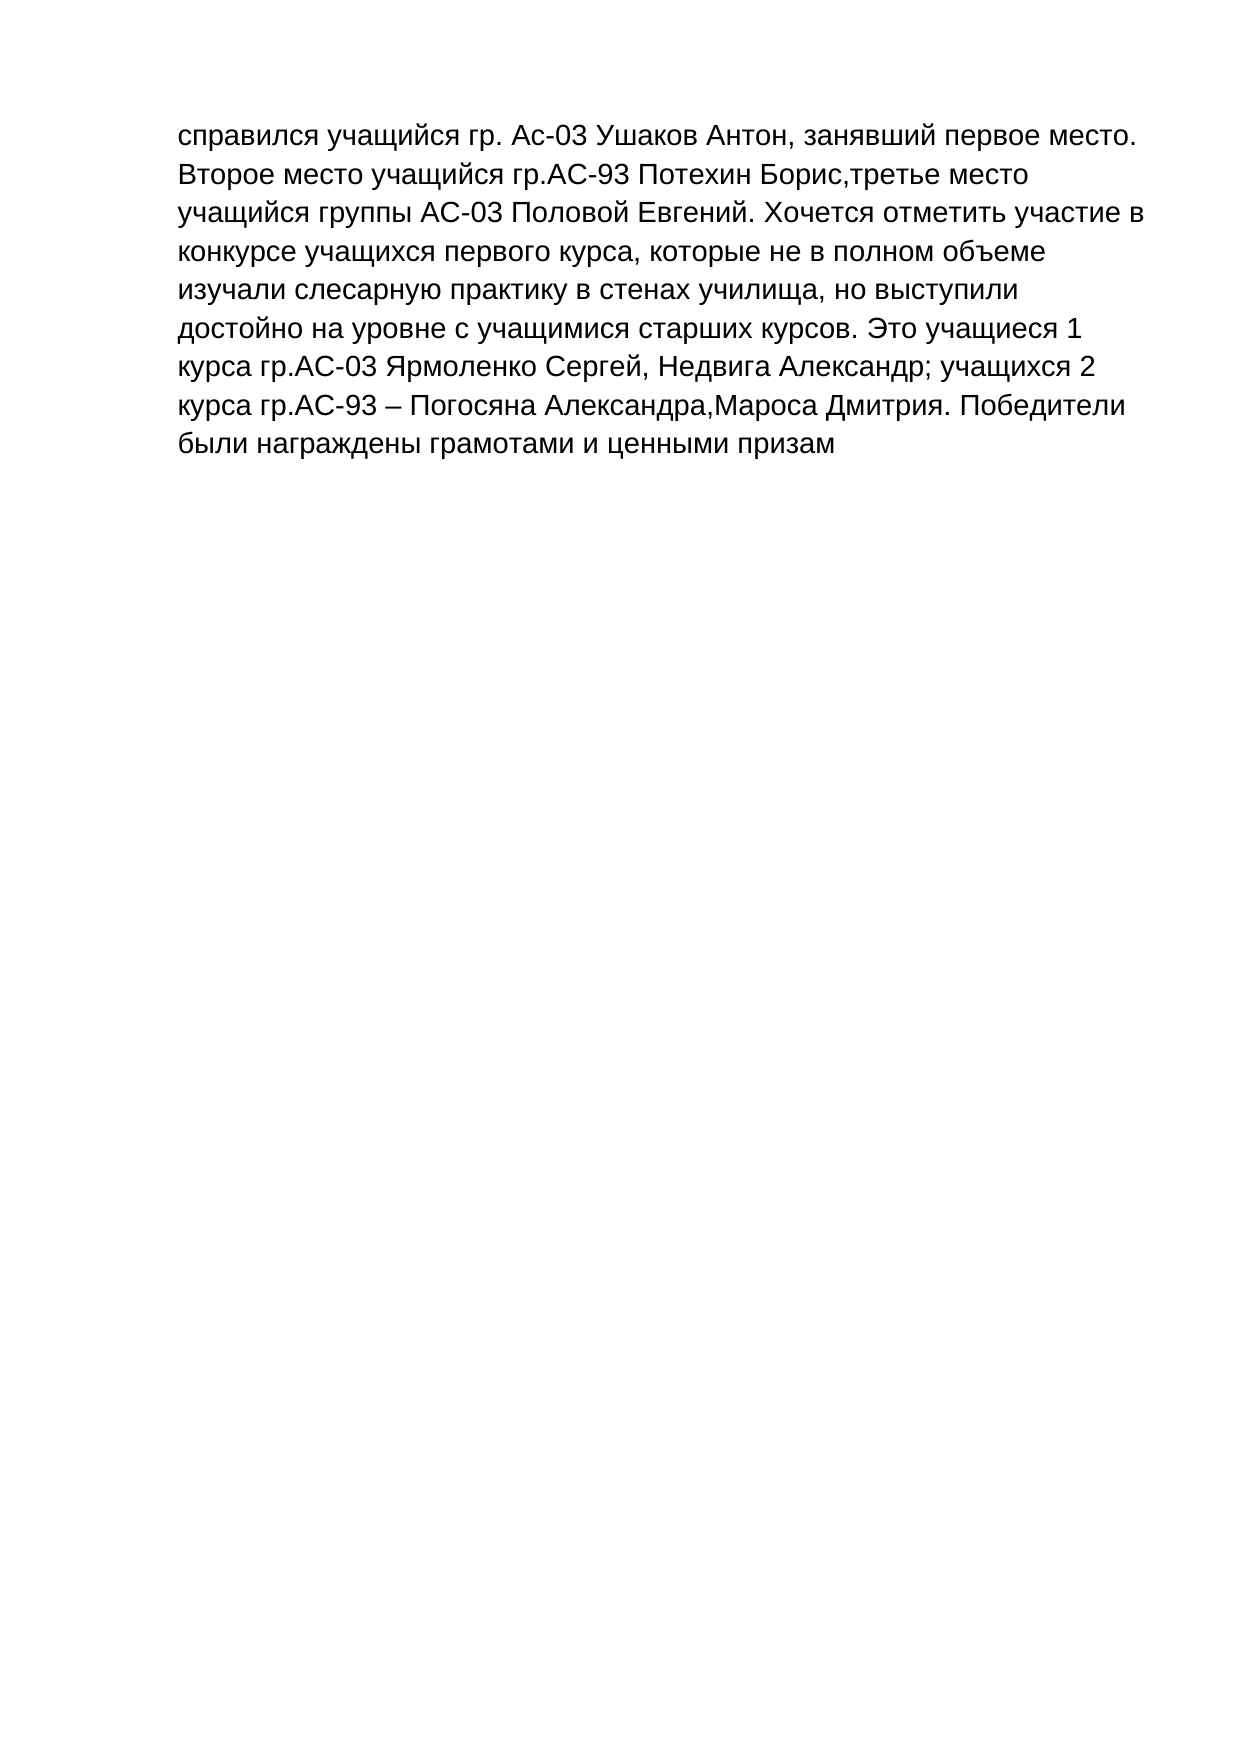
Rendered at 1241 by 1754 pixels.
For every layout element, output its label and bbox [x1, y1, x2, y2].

text [177, 118, 1152, 460]
